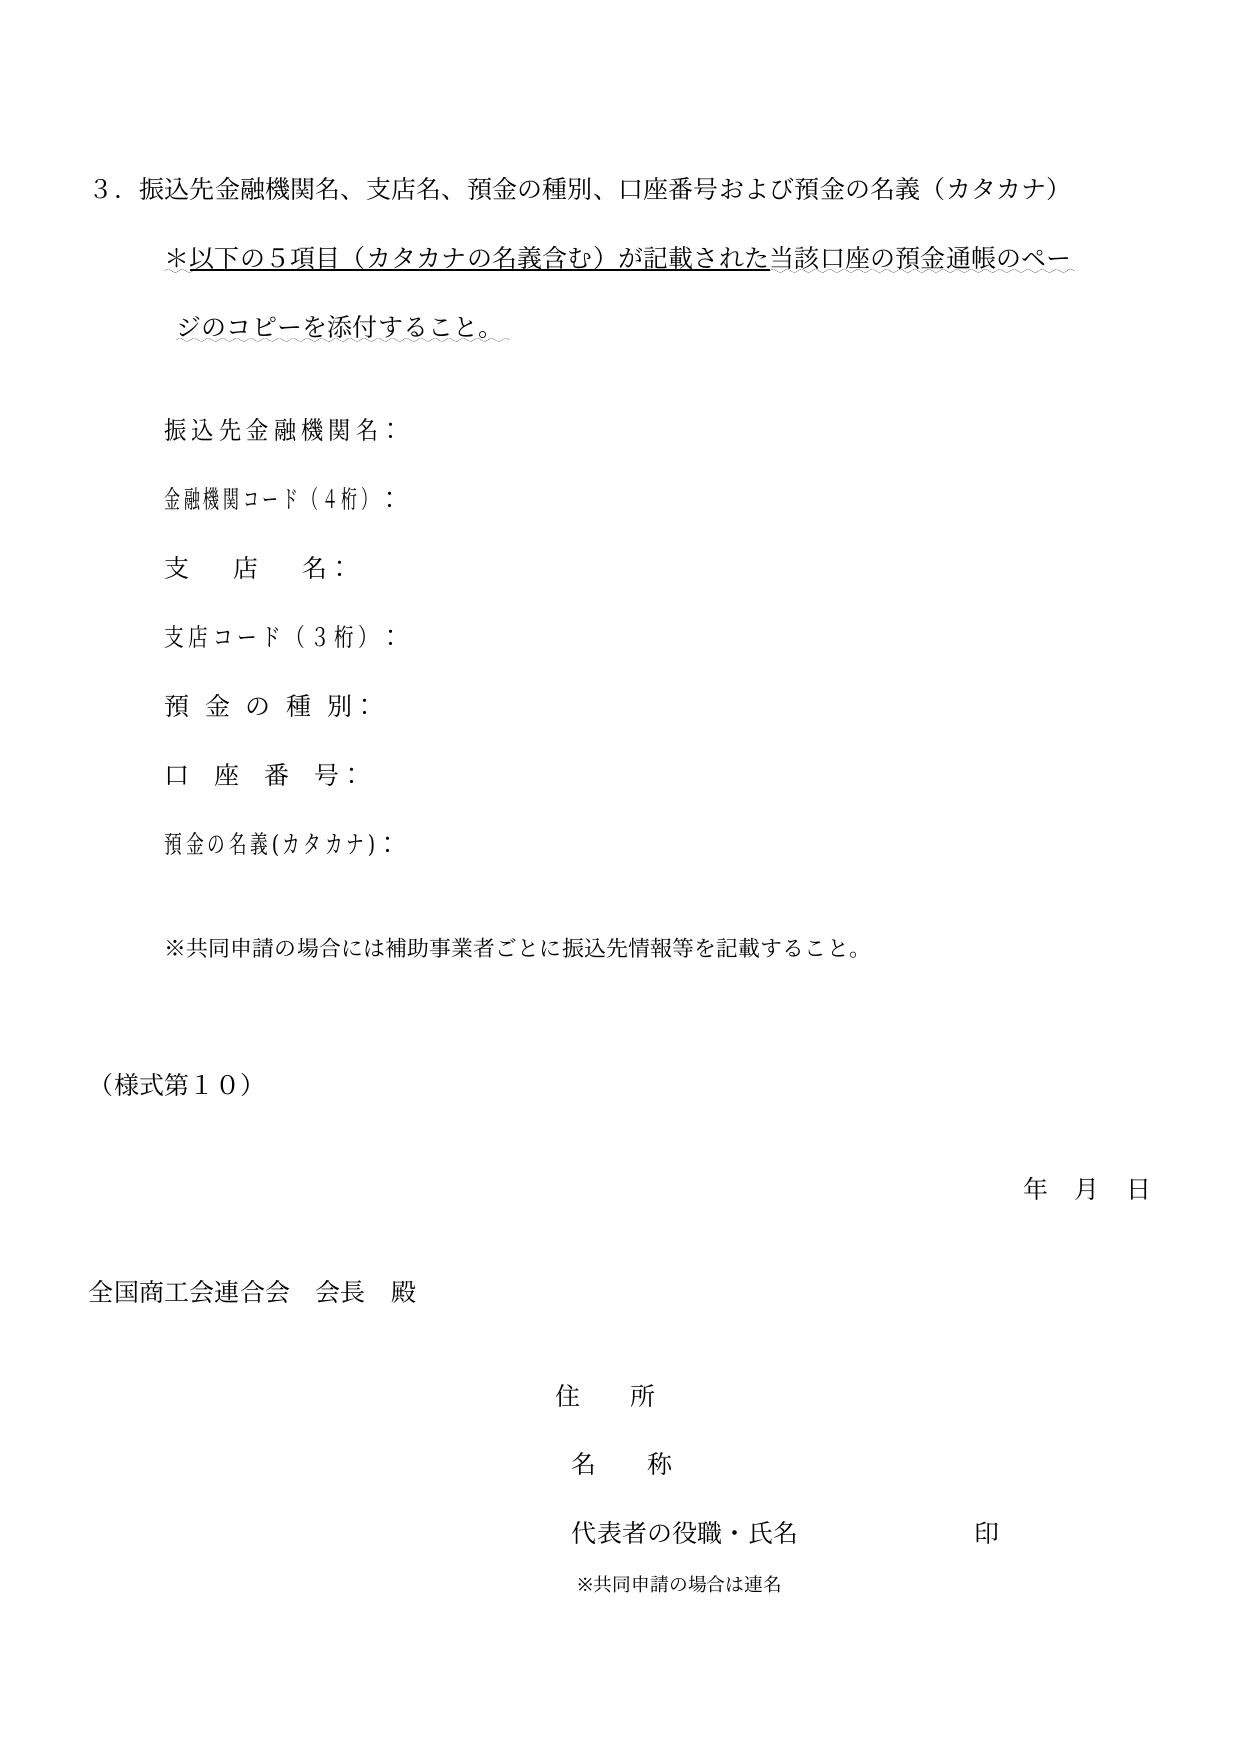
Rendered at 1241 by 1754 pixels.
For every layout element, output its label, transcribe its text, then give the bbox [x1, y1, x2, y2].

text 住 所 [89, 1360, 1152, 1429]
text 口座番号： [89, 739, 1152, 808]
text ジのコピーを添付すること。 [176, 291, 1152, 360]
text 支店コード（３桁）： [89, 601, 1152, 670]
text 年 月 日 [89, 1153, 1152, 1222]
text （様式第１０） [89, 1049, 1152, 1118]
text 名 称 [89, 1429, 1152, 1498]
text 預金の名義(カタカナ)： [89, 808, 1152, 877]
text ※共同申請の場合には補助事業者ごとに振込先情報等を記載すること。 [89, 911, 1152, 980]
text ＊以下の５項目（カタカナの名義含む）が記載された当該口座の預金通帳のペー [89, 222, 1152, 291]
text ３．振込先金融機関名、支店名、預金の種別、口座番号および預金の名義（カタカナ） [89, 153, 1152, 222]
text ※共同申請の場合は連名 [89, 1567, 1152, 1601]
text 支店名： [89, 532, 1152, 601]
text 金融機関コード（４桁）： [89, 463, 1152, 532]
text 代表者の役職・氏名 印 [89, 1498, 1152, 1567]
text 全国商工会連合会 会長 殿 [89, 1256, 1152, 1325]
text 振込先金融機関名： [89, 394, 1152, 463]
text 預金の種別： [89, 670, 1152, 739]
